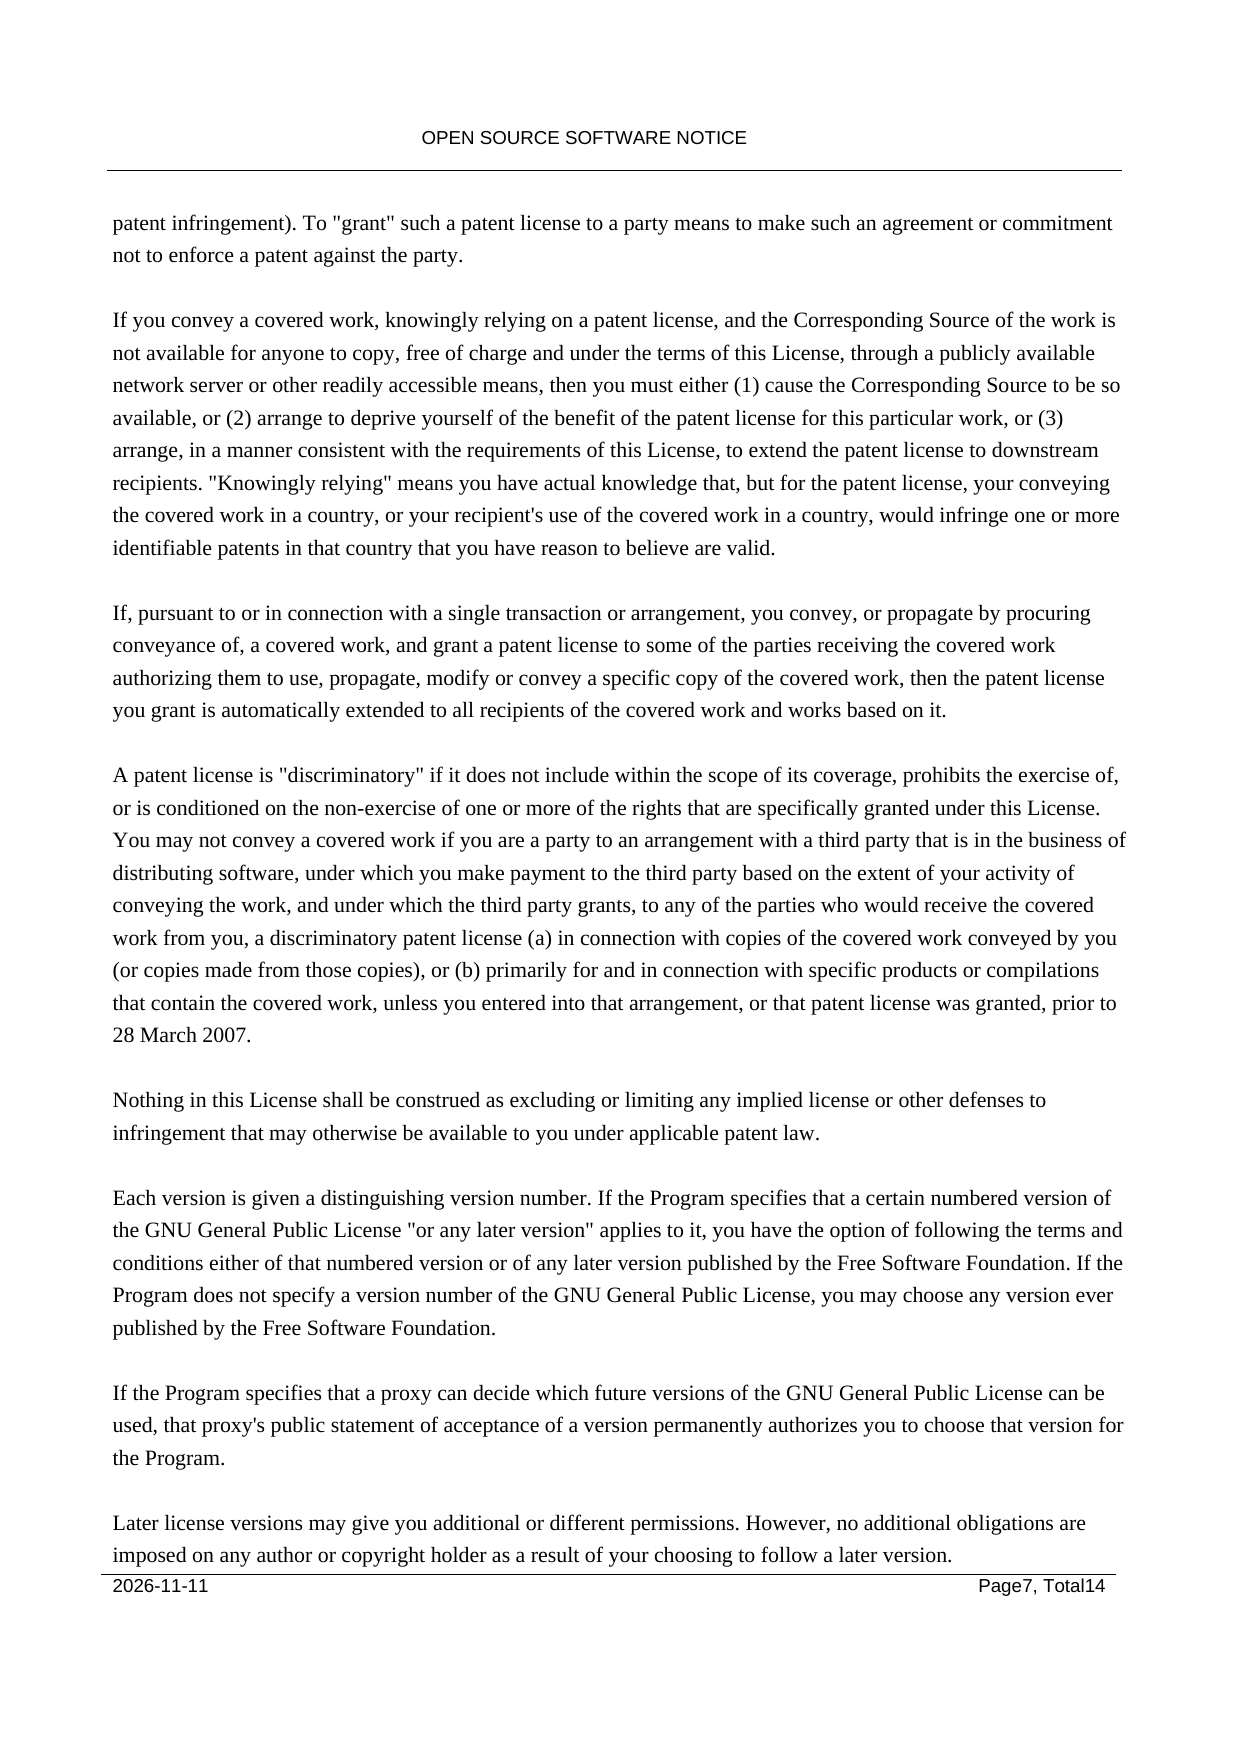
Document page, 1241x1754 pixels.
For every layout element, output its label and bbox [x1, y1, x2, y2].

text [112, 206, 1128, 1571]
